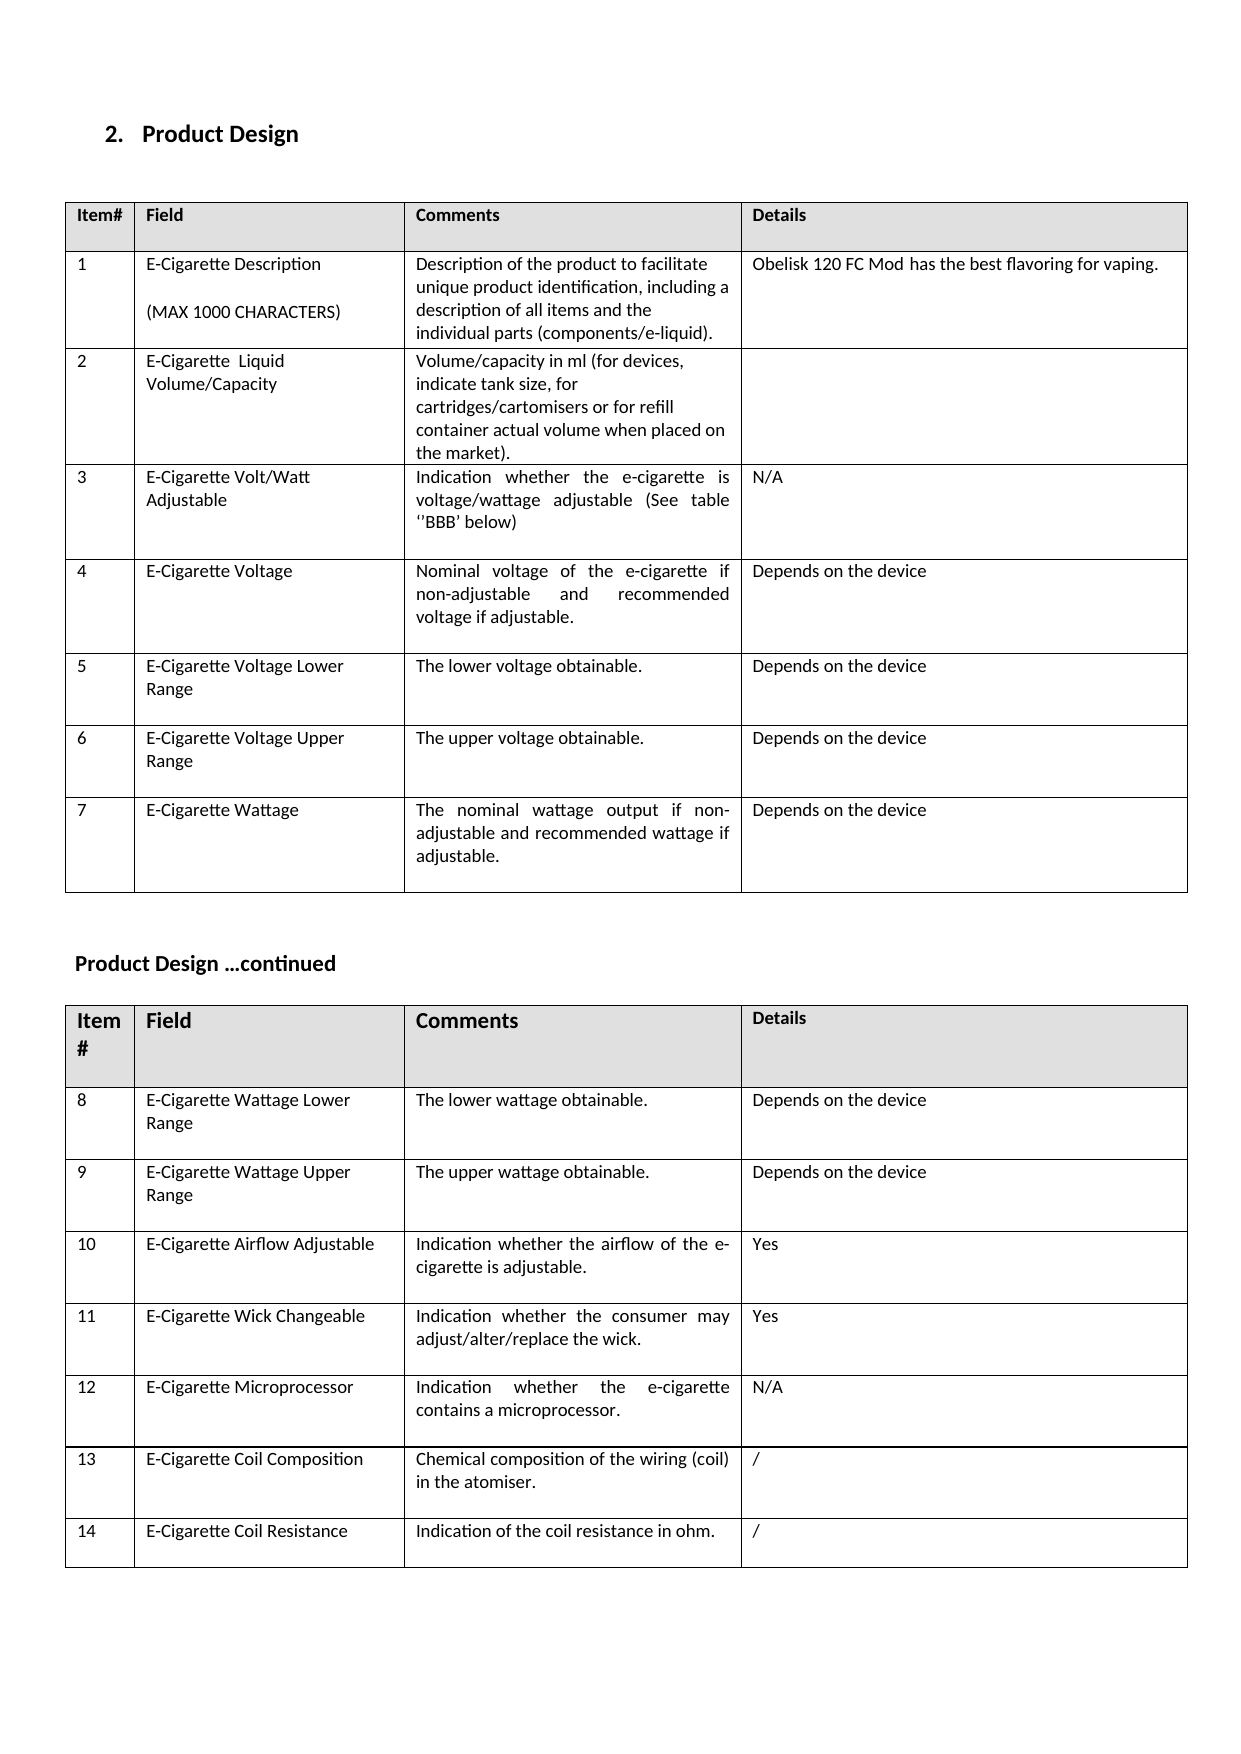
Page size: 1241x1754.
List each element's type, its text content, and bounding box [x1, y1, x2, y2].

table_cell Depends on the device [742, 1088, 1187, 1159]
table_cell Indication whether the e-cigarette is voltage/wattage adjustable (See table ‘’BBB’ below) [405, 465, 741, 558]
table_cell The nominal wattage output if non-adjustable and recommended wattage if adjustable. [405, 798, 741, 892]
table_cell The lower wattage obtainable. [405, 1088, 741, 1159]
table_cell Nominal voltage of the e-cigarette if non-adjustable and recommended voltage if adjustable. [405, 560, 741, 653]
table_cell 13 [66, 1448, 134, 1518]
table_cell Description of the product to facilitate unique product identification, including a description of all items and the individual parts (components/e-liquid). [405, 252, 741, 348]
table_cell Volume/capacity in ml (for devices, indicate tank size, for cartridges/cartomisers or for refill container actual volume when placed on the market). [405, 349, 741, 464]
table_cell Depends on the device [742, 560, 1187, 653]
table_cell 12 [66, 1376, 134, 1446]
table_cell Obelisk 120 FC Mod has the best flavoring for vaping. [742, 252, 1187, 348]
table_cell Yes [742, 1232, 1187, 1303]
table_cell Depends on the device [742, 798, 1187, 892]
table_cell 6 [66, 726, 134, 797]
table_header Details [742, 203, 1187, 251]
table_cell E-Cigarette Microprocessor [135, 1376, 404, 1446]
table_cell 14 [66, 1519, 134, 1567]
table_cell E-Cigarette Airflow Adjustable [135, 1232, 404, 1303]
table_cell 11 [66, 1304, 134, 1374]
table_cell Indication of the coil resistance in ohm. [405, 1519, 741, 1567]
table_cell 10 [66, 1232, 134, 1303]
table_cell E-Cigarette Wick Changeable [135, 1304, 404, 1374]
table_header Comments [405, 203, 741, 251]
table_cell E-Cigarette Volt/Watt Adjustable [135, 465, 404, 558]
subtitle Product Design [104, 118, 1165, 148]
table_header Field [135, 203, 404, 251]
table_cell The lower voltage obtainable. [405, 654, 741, 725]
table_cell E-Cigarette Wattage Upper Range [135, 1160, 404, 1231]
table_cell E-Cigarette Wattage Lower Range [135, 1088, 404, 1159]
table_cell N/A [742, 1376, 1187, 1446]
table_cell 3 [66, 465, 134, 558]
table_cell Chemical composition of the wiring (coil) in the atomiser. [405, 1448, 741, 1518]
table_cell 9 [66, 1160, 134, 1231]
table_header Item# [66, 1006, 134, 1087]
table_cell E-Cigarette Wattage [135, 798, 404, 892]
table_cell 1 [66, 252, 134, 348]
table_cell Indication whether the airflow of the e-cigarette is adjustable. [405, 1232, 741, 1303]
table_header Details [742, 1006, 1187, 1087]
table_cell 4 [66, 560, 134, 653]
table_cell Yes [742, 1304, 1187, 1374]
table_cell 8 [66, 1088, 134, 1159]
text Product Design …continued [75, 949, 1165, 977]
table_cell E-Cigarette Liquid Volume/Capacity [135, 349, 404, 464]
table_cell [742, 349, 1187, 464]
table_cell E-Cigarette Coil Resistance [135, 1519, 404, 1567]
table_cell Indication whether the consumer may adjust/alter/replace the wick. [405, 1304, 741, 1374]
table_cell 5 [66, 654, 134, 725]
table_cell Depends on the device [742, 654, 1187, 725]
table_header Field [135, 1006, 404, 1087]
table_cell N/A [742, 465, 1187, 558]
table_cell Depends on the device [742, 726, 1187, 797]
table_header Comments [405, 1006, 741, 1087]
table_cell / [742, 1448, 1187, 1518]
table_header Item# [66, 203, 134, 251]
table_cell E-Cigarette Description (MAX 1000 CHARACTERS) [135, 252, 404, 348]
table_cell The upper voltage obtainable. [405, 726, 741, 797]
table_cell E-Cigarette Voltage Lower Range [135, 654, 404, 725]
table_cell / [742, 1519, 1187, 1567]
table_cell 2 [66, 349, 134, 464]
table_cell E-Cigarette Coil Composition [135, 1448, 404, 1518]
table_cell E-Cigarette Voltage [135, 560, 404, 653]
table_cell The upper wattage obtainable. [405, 1160, 741, 1231]
table_cell E-Cigarette Voltage Upper Range [135, 726, 404, 797]
table_cell Depends on the device [742, 1160, 1187, 1231]
table_cell 7 [66, 798, 134, 892]
table_cell Indication whether the e-cigarette contains a microprocessor. [405, 1376, 741, 1446]
